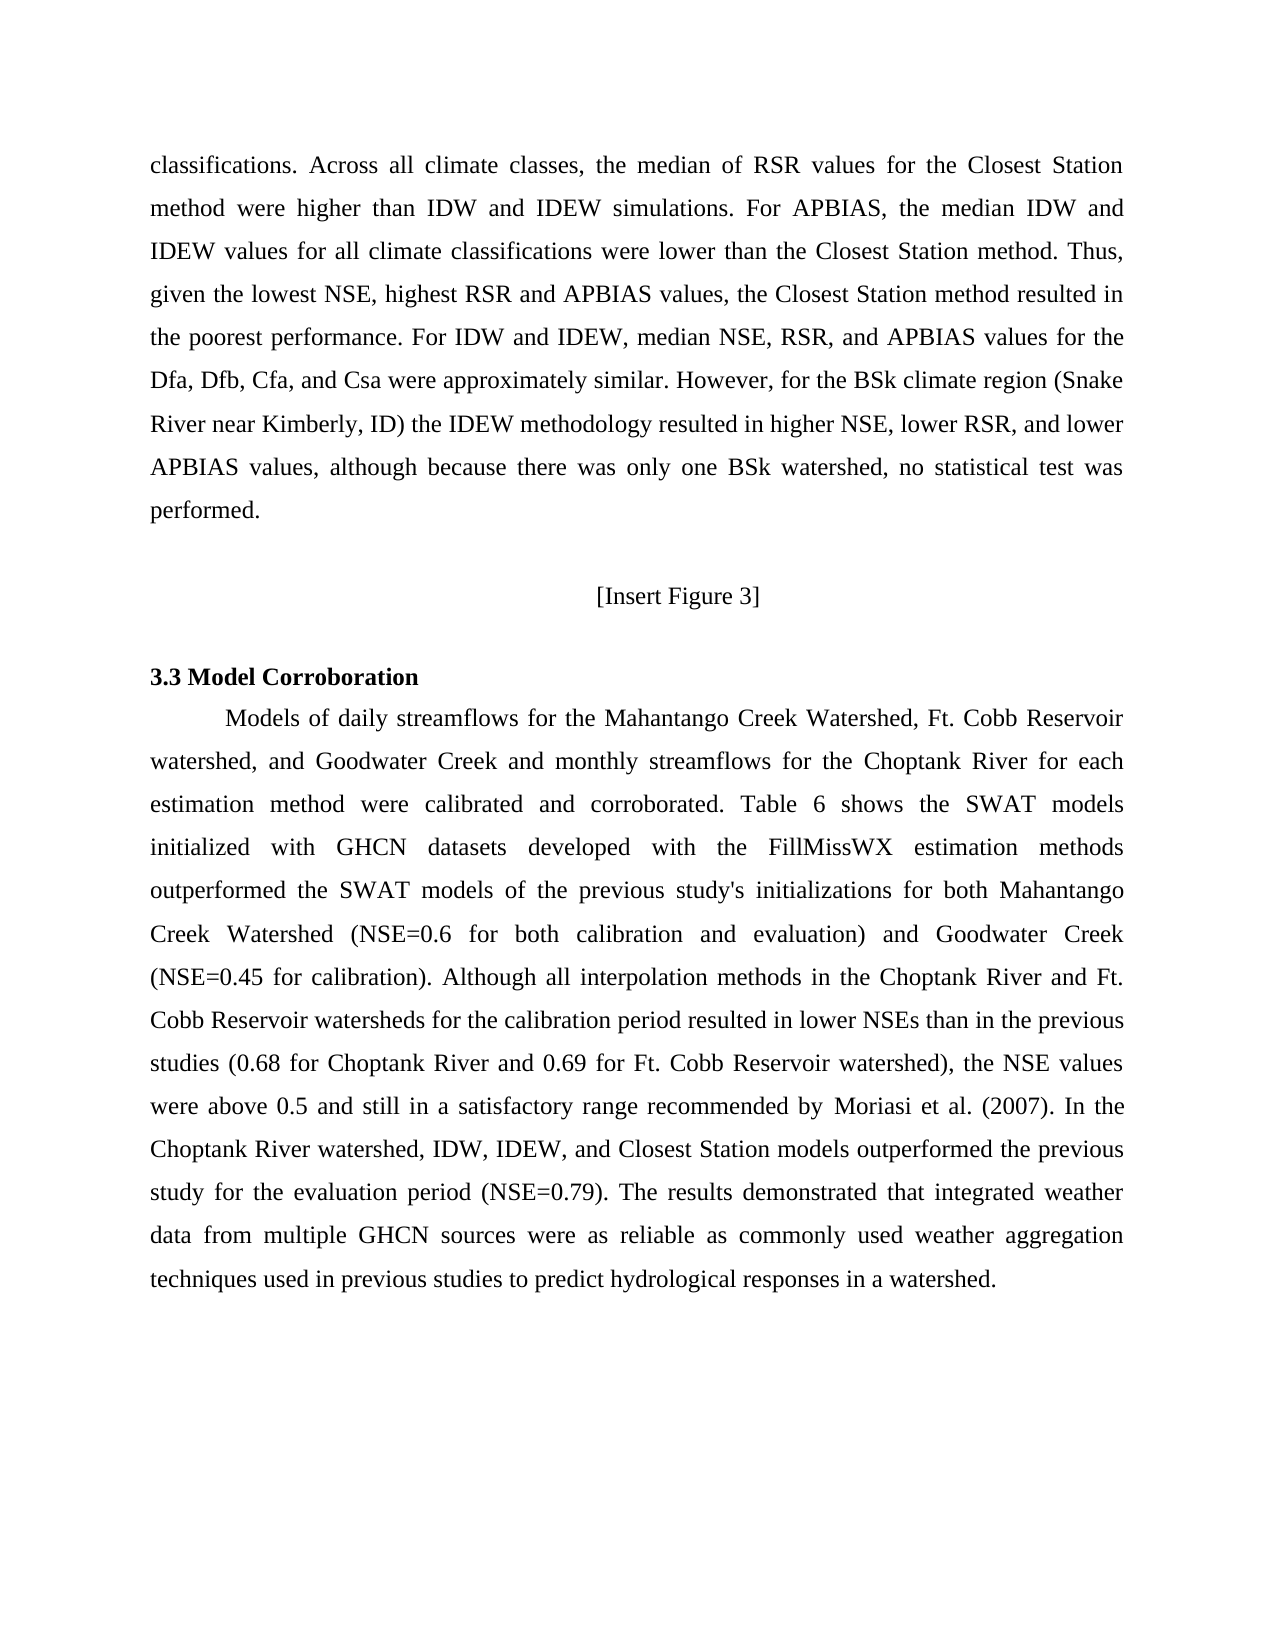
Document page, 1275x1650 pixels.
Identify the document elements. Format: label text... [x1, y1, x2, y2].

text [Insert Figure 3] [150, 581, 1125, 610]
text Models of daily streamflows for the Mahantango Creek Watershed, Ft. Cobb Reservoir watershed, and Goodwater Creek and monthly streamflows for the Choptank River for each estimation method were calibrated and corroborated. Table 6 shows the SWAT models initialized with GHCN datasets developed with the FillMissWX estimation methods outperformed the SWAT models of the previous study's initializations for both Mahantango Creek Watershed (NSE=0.6 for both calibration and evaluation) and Goodwater Creek (NSE=0.45 for calibration). Although all interpolation methods in the Choptank River and Ft. Cobb Reservoir watersheds for the calibration period resulted in lower NSEs than in the previous studies (0.68 for Choptank River and 0.69 for Ft. Cobb Reservoir watershed), the NSE values were above 0.5 and still in a satisfactory range recommended by Moriasi et al. (2007). In the Choptank River watershed, IDW, IDEW, and Closest Station models outperformed the previous study for the evaluation period (NSE=0.79). The results demonstrated that integrated weather data from multiple GHCN sources were as reliable as commonly used weather aggregation techniques used in previous studies to predict hydrological responses in a watershed. [150, 703, 1125, 1292]
subtitle 3.3 Model Corroboration [150, 662, 1125, 691]
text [150, 150, 1125, 524]
